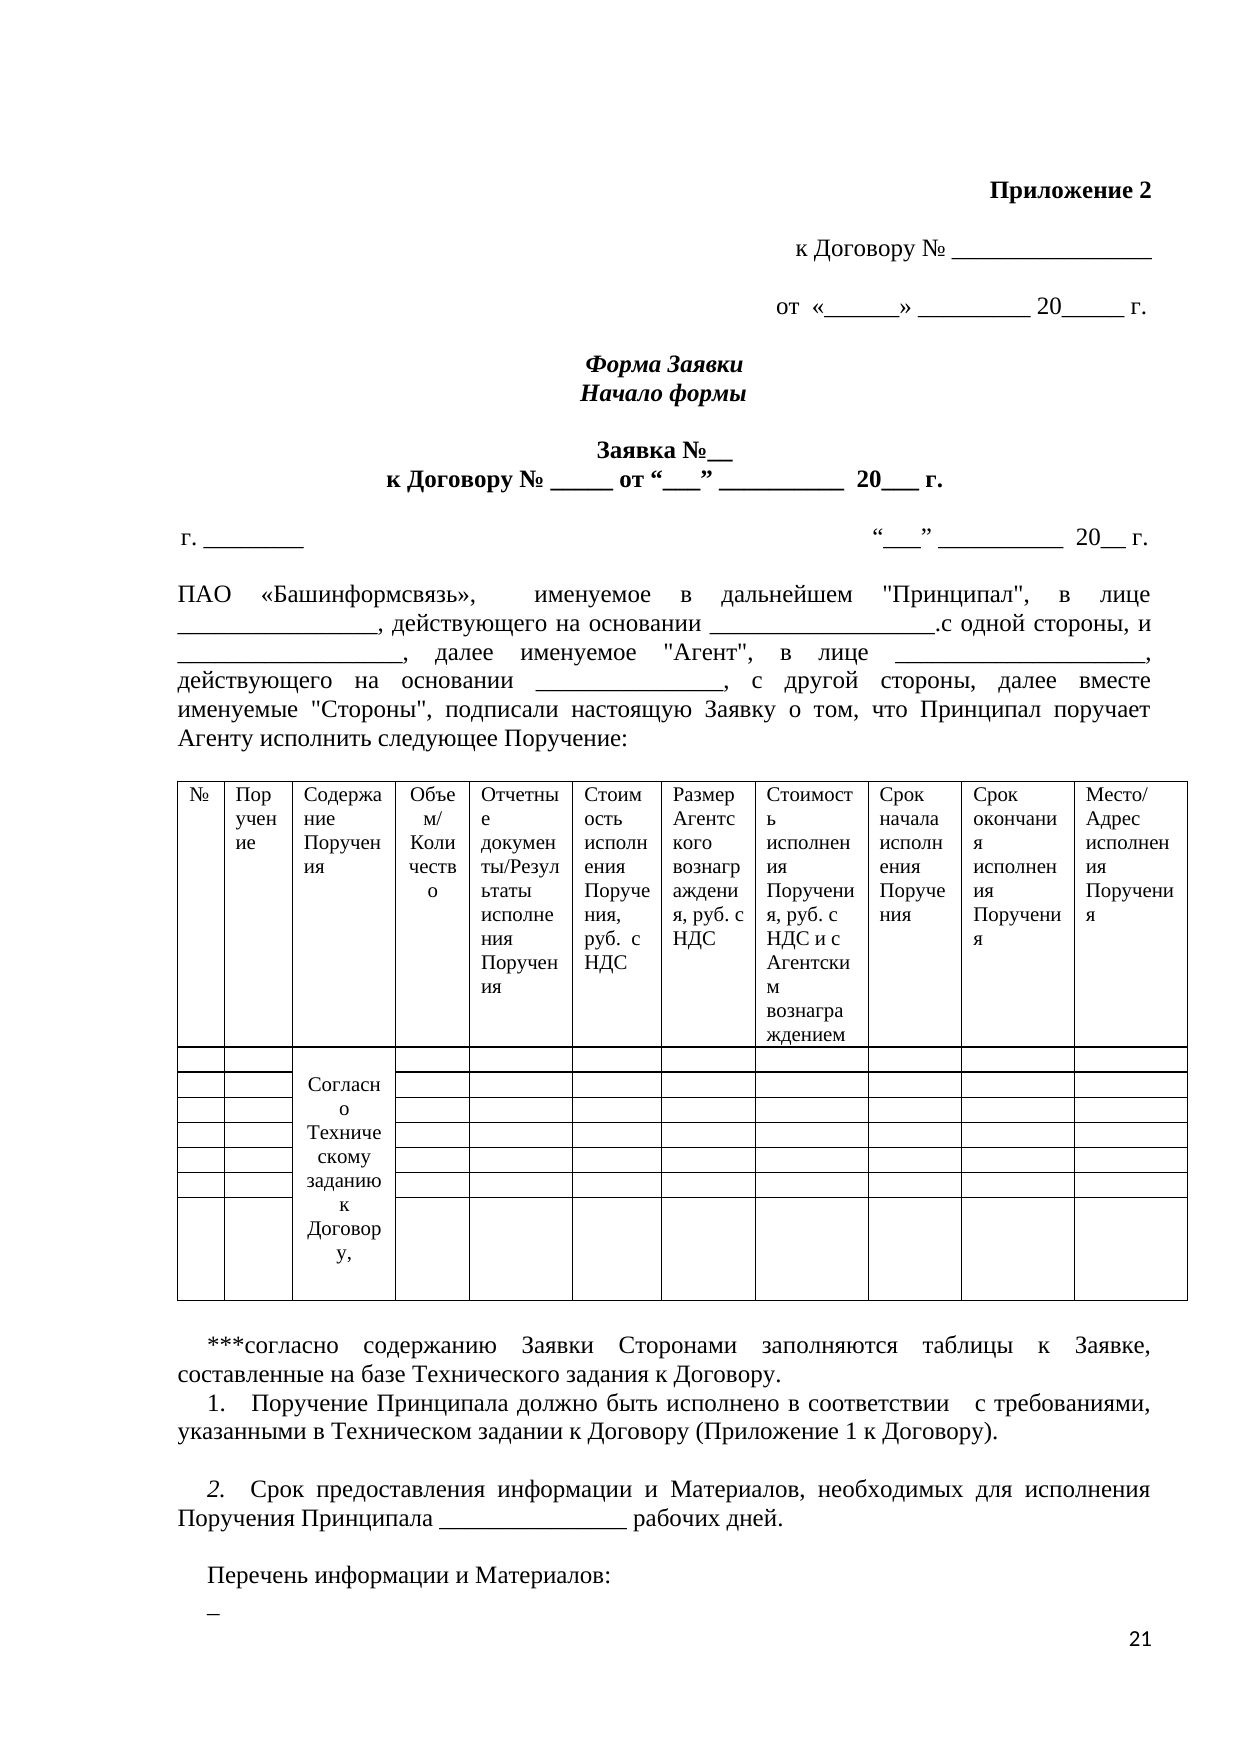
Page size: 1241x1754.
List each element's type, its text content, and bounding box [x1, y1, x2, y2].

table_cell [662, 1048, 755, 1071]
table_cell [396, 1123, 469, 1147]
table_cell [178, 1073, 224, 1097]
table_header Срок начала исполнения Поручения [869, 782, 961, 1046]
table_cell [1075, 1073, 1187, 1097]
table_cell [962, 1198, 1074, 1300]
table_header Содержание Поручения [293, 782, 395, 1046]
table_cell [869, 1148, 961, 1172]
table_cell [470, 1123, 572, 1147]
table_cell [662, 1198, 755, 1300]
list Поручение Принципала должно быть исполнено в соответствии с требованиями, указанными в Техническом задании к Договору (Приложение 1 к Договору). [177, 1388, 1152, 1445]
table_cell [756, 1148, 868, 1172]
text Форма Заявки [177, 349, 1152, 378]
table_cell [662, 1148, 755, 1172]
table_cell [662, 1098, 755, 1122]
text от «______» _________ 20_____ г. [177, 291, 1152, 320]
table_header № [178, 782, 224, 1046]
table_cell [396, 1048, 469, 1071]
table_cell [178, 1123, 224, 1147]
table_cell [470, 1148, 572, 1172]
table_cell [225, 1098, 292, 1122]
table_cell [396, 1098, 469, 1122]
table_cell [178, 1098, 224, 1122]
table_cell [962, 1073, 1074, 1097]
table_cell [962, 1098, 1074, 1122]
text _ [177, 1589, 1152, 1618]
text к Договору № _____ от “___” __________ 20___ г. [177, 464, 1152, 493]
table_cell [869, 1123, 961, 1147]
table_cell [470, 1173, 572, 1197]
table_cell [225, 1198, 292, 1300]
table_cell [869, 1198, 961, 1300]
table_cell [756, 1073, 868, 1097]
table_cell [1075, 1148, 1187, 1172]
table_cell [470, 1198, 572, 1300]
table_cell [573, 1098, 661, 1122]
table_cell [962, 1048, 1074, 1071]
table_cell [662, 1173, 755, 1197]
table_header Место/ Адрес исполнения Поручения [1075, 782, 1187, 1046]
table_cell [178, 1198, 224, 1300]
text ***согласно содержанию Заявки Сторонами заполняются таблицы к Заявке, составленные на базе Технического задания к Договору. [177, 1330, 1152, 1388]
table_cell [225, 1148, 292, 1172]
table_cell [756, 1173, 868, 1197]
text Приложение 2 [177, 176, 1152, 204]
table_cell Согласно Техническому заданию к Договору, [293, 1048, 395, 1300]
table_cell [869, 1173, 961, 1197]
table_cell [662, 1073, 755, 1097]
table_cell [1075, 1098, 1187, 1122]
text 2. Срок предоставления информации и Материалов, необходимых для исполнения Поручения Принципала _______________ рабочих дней. [177, 1474, 1152, 1531]
table_cell [756, 1198, 868, 1300]
table_header Отчетные документы/Результаты исполнения Поручения [470, 782, 572, 1046]
text Перечень информации и Материалов: [177, 1560, 1152, 1589]
table_header Поручение [225, 782, 292, 1046]
table_cell [225, 1048, 292, 1071]
table_header Стоимость исполнения Поручения, руб. с НДС [573, 782, 661, 1046]
table_cell [573, 1048, 661, 1071]
table_cell [573, 1073, 661, 1097]
text Заявка №__ [177, 436, 1152, 464]
text г. ________ “___” __________ 20__ г. [177, 522, 1152, 551]
table_cell [1075, 1198, 1187, 1300]
text Начало формы [177, 378, 1152, 407]
table_cell [1075, 1123, 1187, 1147]
table_cell [470, 1048, 572, 1071]
table_cell [225, 1073, 292, 1097]
table_cell [962, 1148, 1074, 1172]
table_header Размер Агентского вознаграждения, руб. с НДС [662, 782, 755, 1046]
table_cell [396, 1173, 469, 1197]
table_cell [178, 1048, 224, 1071]
table_cell [470, 1098, 572, 1122]
table_cell [396, 1198, 469, 1300]
table_cell [962, 1173, 1074, 1197]
table_cell [756, 1123, 868, 1147]
table_cell [573, 1123, 661, 1147]
table_cell [178, 1173, 224, 1197]
table_cell [573, 1173, 661, 1197]
table_cell [756, 1048, 868, 1071]
table_cell [1075, 1173, 1187, 1197]
table_cell [756, 1098, 868, 1122]
table_cell [869, 1098, 961, 1122]
table_cell [869, 1048, 961, 1071]
table_cell [396, 1148, 469, 1172]
table_header Срок окончания исполнения Поручения [962, 782, 1074, 1046]
table_cell [662, 1123, 755, 1147]
table_cell [573, 1198, 661, 1300]
table_cell [225, 1173, 292, 1197]
text ПАО «Башинформсвязь», именуемое в дальнейшем "Принципал", в лице ________________, действующего на основании __________________.с одной стороны, и __________________, далее именуемое "Агент", в лице ____________________, действующего на основании _______________, с другой стороны, далее вместе именуемые "Стороны", подписали настоящую Заявку о том, что Принципал поручает Агенту исполнить следующее Поручение: [177, 579, 1152, 752]
table_cell [869, 1073, 961, 1097]
table_header Объем/Количество [396, 782, 469, 1046]
table_cell [962, 1123, 1074, 1147]
table_header Стоимость исполнения Поручения, руб. с НДС и с Агентским вознаграждением [756, 782, 868, 1046]
table_cell [573, 1148, 661, 1172]
table_cell [225, 1123, 292, 1147]
table_cell [178, 1148, 224, 1172]
text к Договору № ________________ [177, 233, 1152, 262]
table_cell [1075, 1048, 1187, 1071]
table_cell [396, 1073, 469, 1097]
table_cell [470, 1073, 572, 1097]
